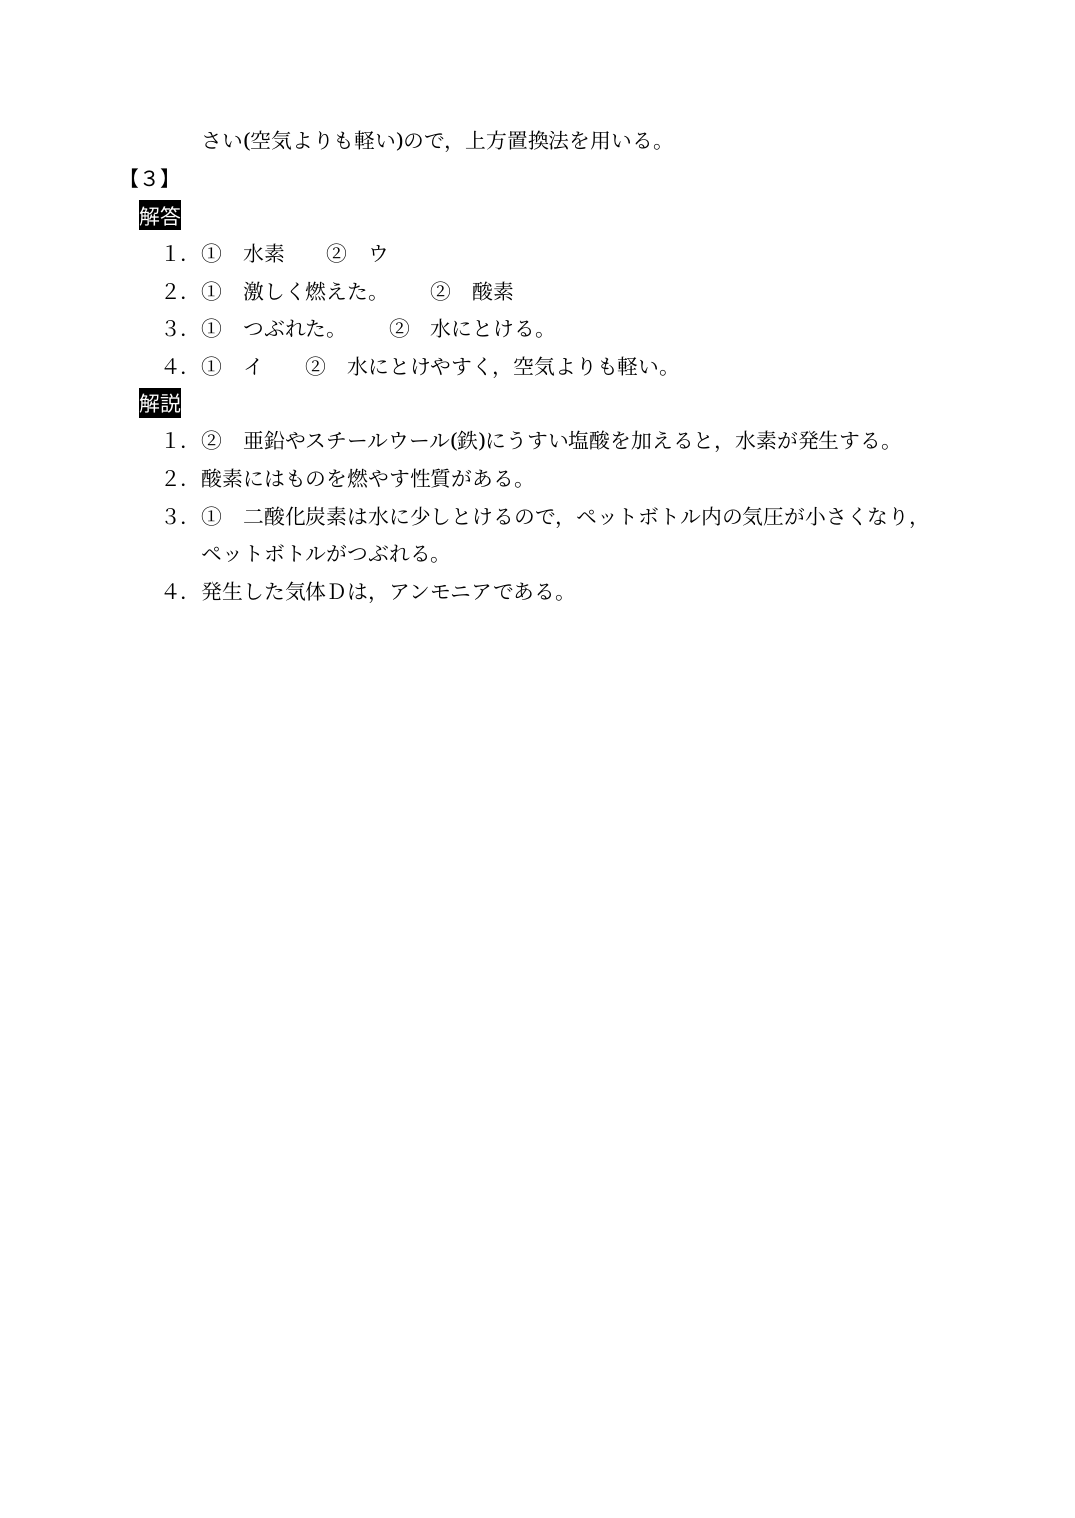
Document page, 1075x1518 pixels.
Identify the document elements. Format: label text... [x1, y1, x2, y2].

text １．② 亜鉛やスチールウール(鉄)にうすい塩酸を加えると，水素が発生する。 [160, 421, 957, 459]
text ４．① イ ② 水にとけやすく，空気よりも軽い。 [160, 346, 957, 384]
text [160, 121, 957, 159]
text ４．発生した気体Ｄは，アンモニアである。 [160, 571, 957, 609]
text 解答 [139, 196, 957, 234]
text ３．① 二酸化炭素は水に少しとけるので，ペットボトル内の気圧が小さくなり，ペットボトルがつぶれる。 [160, 496, 957, 571]
text ２．① 激しく燃えた。 ② 酸素 [160, 271, 957, 309]
text ３．① つぶれた。 ② 水にとける。 [160, 309, 957, 346]
text 解説 [139, 384, 957, 421]
text 【３】 [118, 159, 957, 196]
text ２．酸素にはものを燃やす性質がある。 [160, 459, 957, 496]
text １．① 水素 ② ウ [160, 234, 957, 271]
